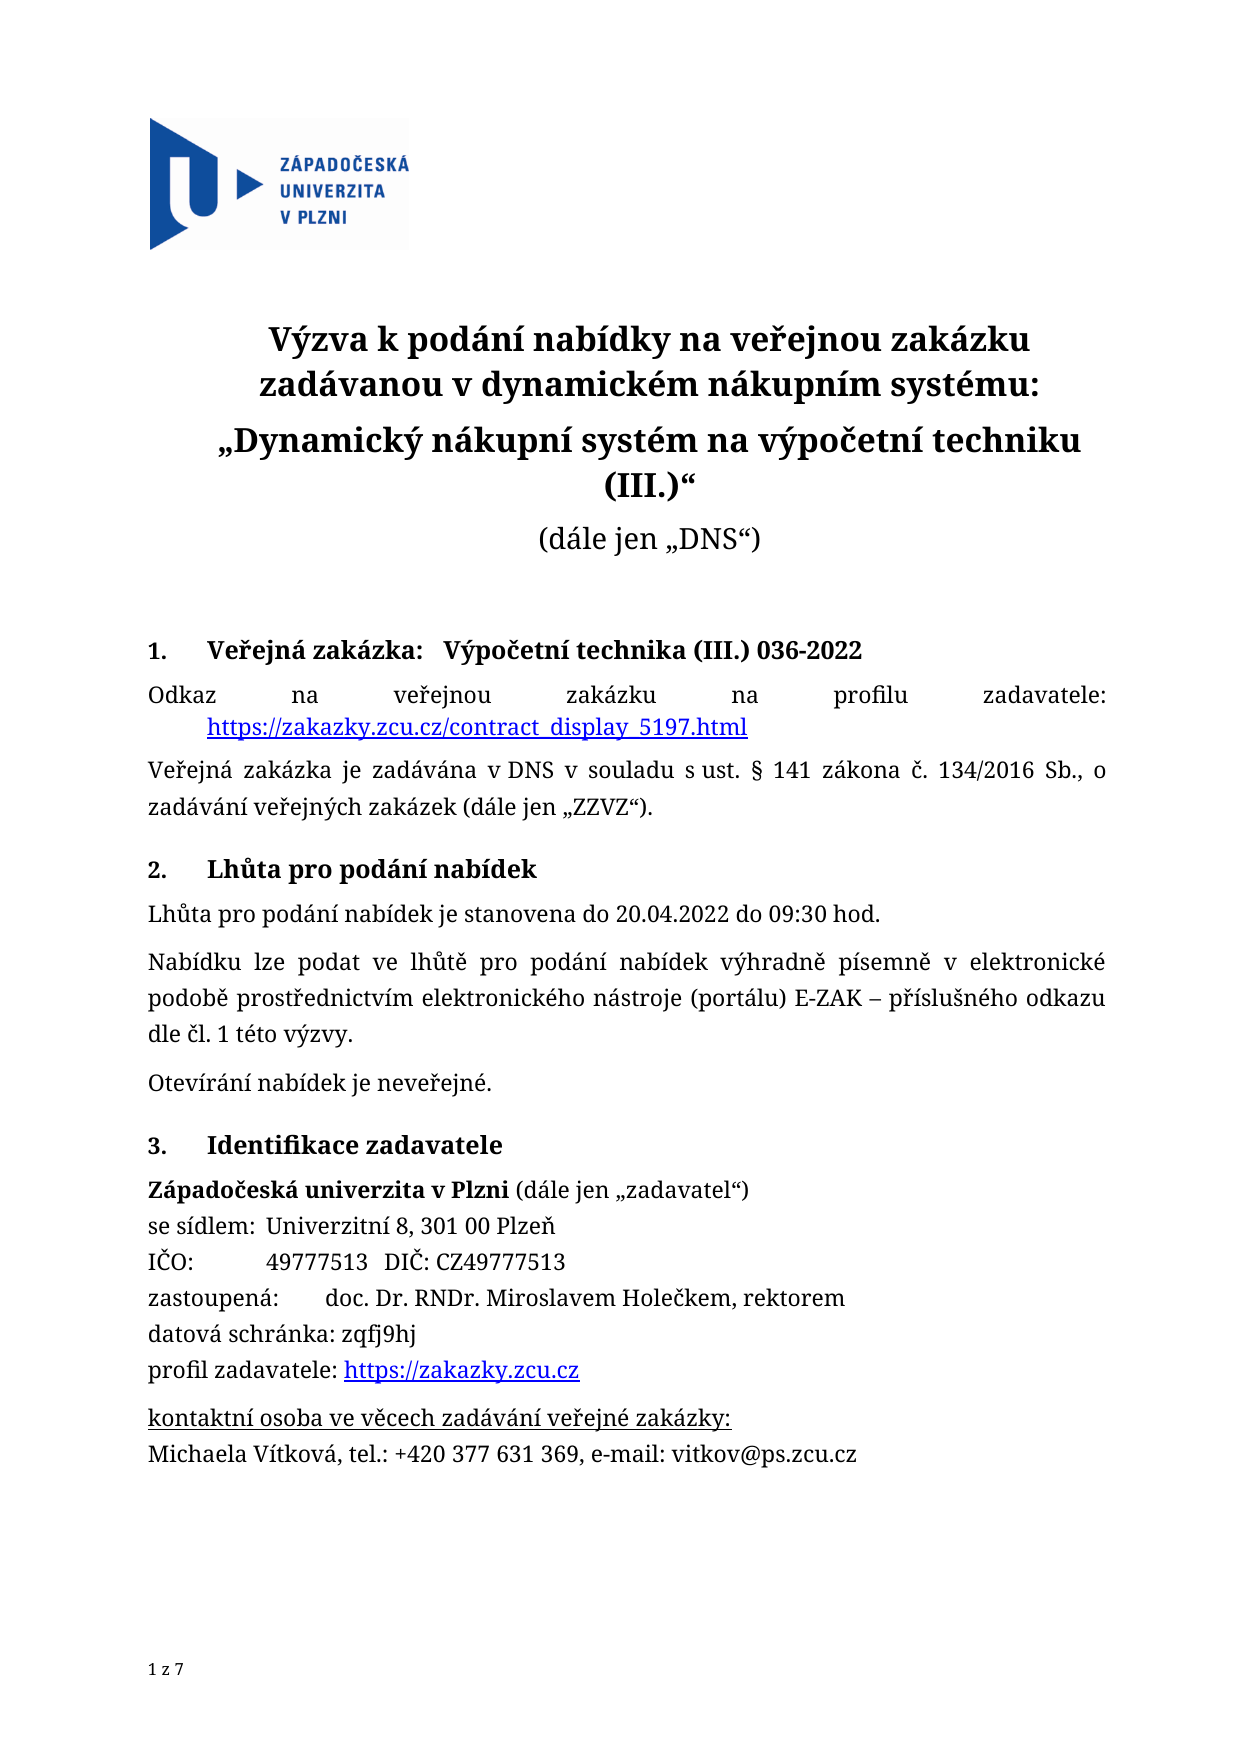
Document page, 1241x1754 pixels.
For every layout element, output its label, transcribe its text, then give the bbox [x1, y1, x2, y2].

text kontaktní osoba ve věcech zadávání veřejné zakázky: [148, 1402, 1107, 1433]
text Výzva k podání nabídky na veřejnou zakázku zadávanou v dynamickém nákupním systému: [192, 316, 1107, 406]
text Michaela Vítková, tel.: +420 377 631 369, e-mail: vitkov@ps.zcu.cz [148, 1438, 1107, 1469]
text Otevírání nabídek je neveřejné. [148, 1067, 1107, 1098]
text IČO: 49777513 DIČ: CZ49777513 [148, 1246, 1107, 1277]
text datová schránka: zqfj9hj [148, 1318, 1107, 1349]
text se sídlem: Univerzitní 8, 301 00 Plzeň [148, 1210, 1107, 1241]
text Západočeská univerzita v Plzni (dále jen „zadavatel“) [148, 1174, 1107, 1205]
subtitle Lhůta pro podání nabídek [148, 851, 1107, 885]
text (dále jen „DNS“) [192, 518, 1107, 558]
subtitle Veřejná zakázka: Výpočetní technika (III.) 036-2022 [148, 633, 1107, 667]
subtitle Identifikace zadavatele [148, 1128, 1107, 1162]
text Odkaz na veřejnou zakázku na profilu zadavatele: https://zakazky.zcu.cz/contract_display_5197.html [148, 679, 1107, 742]
text profil zadavatele: https://zakazky.zcu.cz [148, 1354, 1107, 1385]
text Veřejná zakázka je zadávána v DNS v souladu s ust. § 141 zákona č. 134/2016 Sb., o zadávání veřejných zakázek (dále jen „ZZVZ“). [148, 754, 1107, 822]
text zastoupená: doc. Dr. RNDr. Miroslavem Holečkem, rektorem [148, 1282, 1107, 1313]
picture [150, 118, 409, 250]
text Nabídku lze podat ve lhůtě pro podání nabídek výhradně písemně v elektronické podobě prostřednictvím elektronického nástroje (portálu) E-ZAK – příslušného odkazu dle čl. 1 této výzvy. [148, 946, 1107, 1049]
text Lhůta pro podání nabídek je stanovena do 20.04.2022 do 09:30 hod. [148, 898, 1107, 929]
text „Dynamický nákupní systém na výpočetní techniku (III.)“ [192, 417, 1107, 508]
